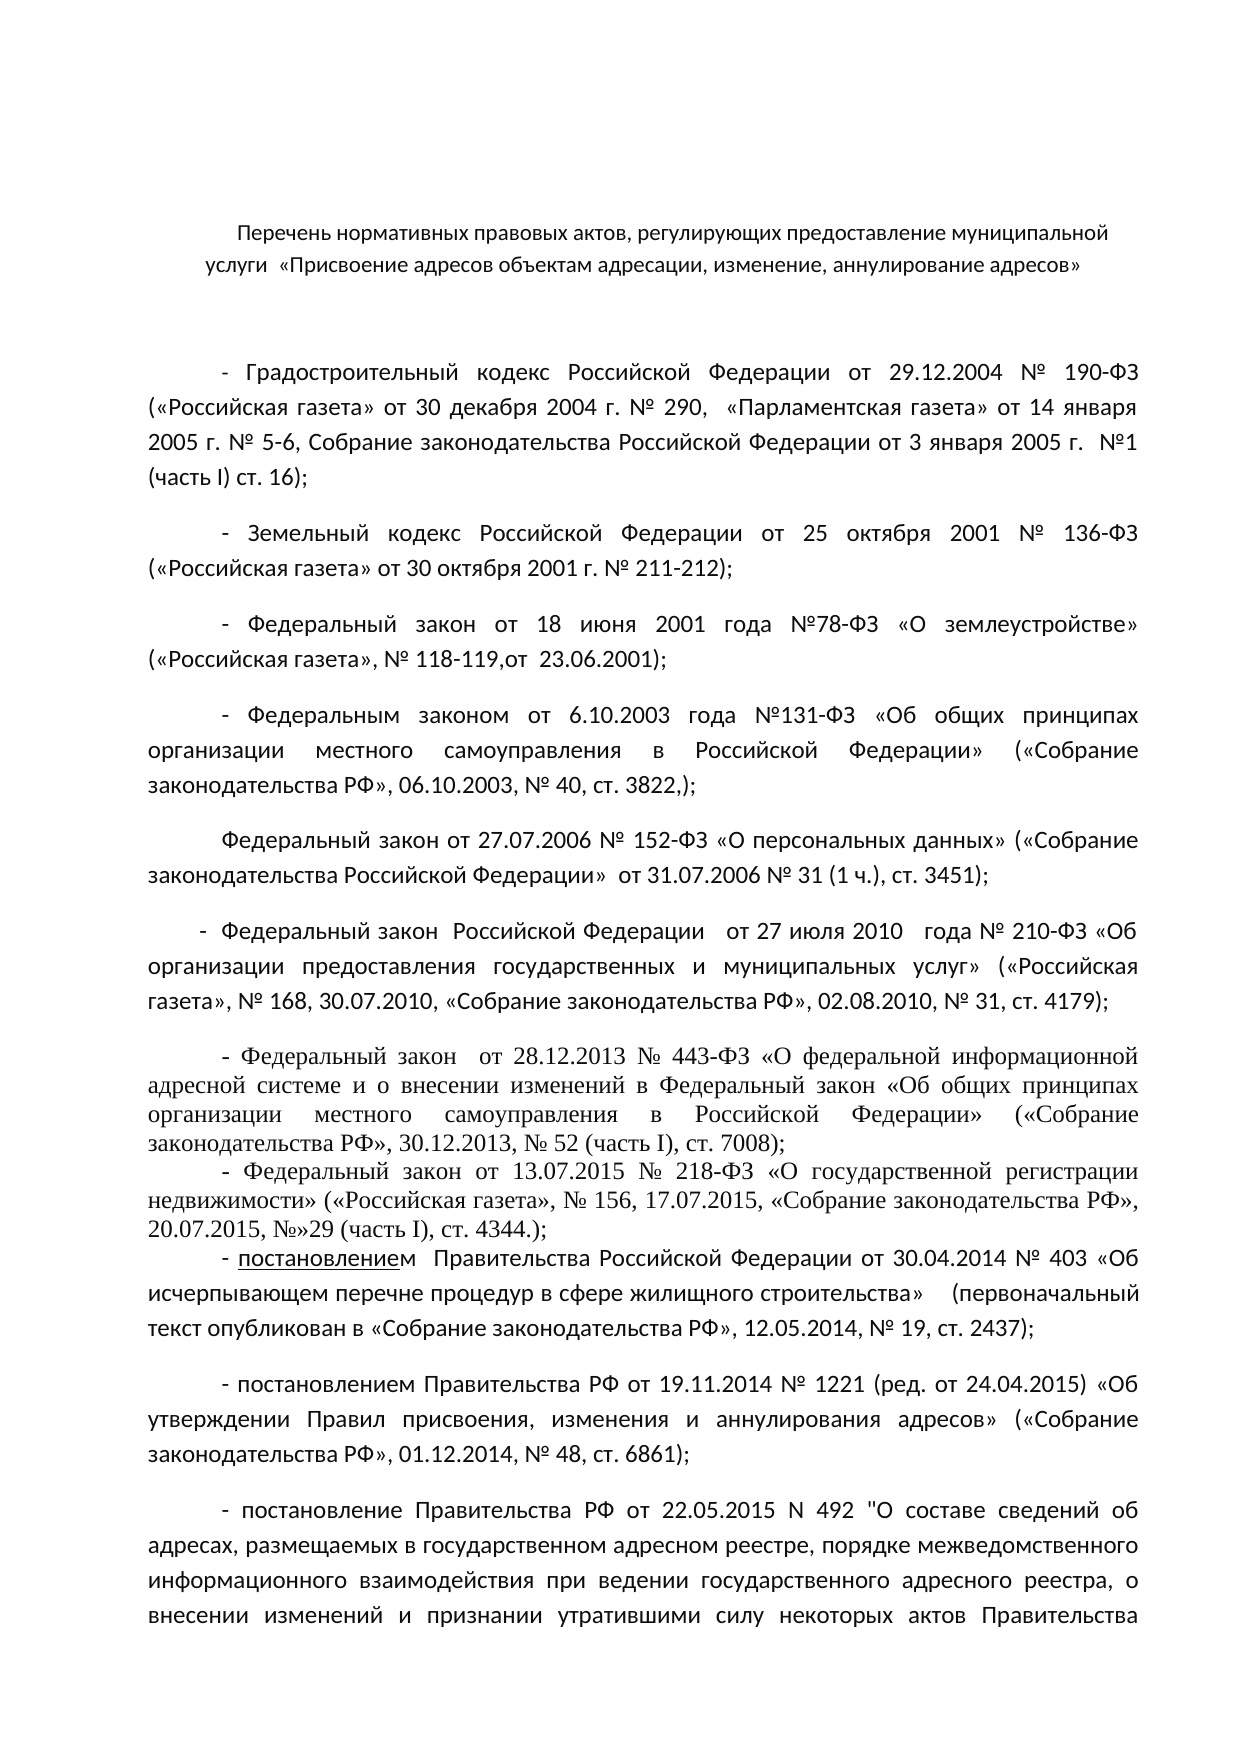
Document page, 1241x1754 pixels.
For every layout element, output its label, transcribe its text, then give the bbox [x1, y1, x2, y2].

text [148, 1494, 1140, 1630]
text Перечень нормативных правовых актов, регулирующих предоставление муниципальной услуги «Присвоение адресов объектам адресации, изменение, аннулирование адресов» [148, 218, 1140, 278]
text - Федеральный закон от 28.12.2013 № 443-ФЗ «О федеральной информационной адресной системе и о внесении изменений в Федеральный закон «Об общих принципах организации местного самоуправления в Российской Федерации» («Собрание законодательства РФ», 30.12.2013, № 52 (часть I), ст. 7008); [148, 1041, 1140, 1156]
text - Федеральный закон Российской Федерации от 27 июля 2010 года № 210-ФЗ «Об организации предоставления государственных и муниципальных услуг» («Российская газета», № 168, 30.07.2010, «Собрание законодательства РФ», 02.08.2010, № 31, ст. 4179); [148, 916, 1140, 1016]
text - постановлением Правительства РФ от 19.11.2014 № 1221 (ред. от 24.04.2015) «Об утверждении Правил присвоения, изменения и аннулирования адресов» («Собрание законодательства РФ», 01.12.2014, № 48, ст. 6861); [148, 1368, 1140, 1469]
text - постановлением Правительства Российской Федерации от 30.04.2014 № 403 «Об исчерпывающем перечне процедур в сфере жилищного строительства» (первоначальный текст опубликован в «Собрание законодательства РФ», 12.05.2014, № 19, ст. 2437); [148, 1243, 1140, 1343]
text - Градостроительный кодекс Российской Федерации от 29.12.2004 № 190-ФЗ («Российская газета» от 30 декабря . № 290, «Парламентская газета» от 14 января . № 5-6, Собрание законодательства Российской Федерации от 3 января . №1 (часть I) ст. 16); [148, 356, 1140, 492]
text Федеральный закон от 27.07.2006 № 152-ФЗ «О персональных данных» («Собрание законодательства Российской Федерации» от 31.07.2006 № 31 (1 ч.), ст. 3451); [148, 825, 1140, 890]
text - Земельный кодекс Российской Федерации от 25 октября 2001 № 136-ФЗ («Российская газета» от 30 октября . № 211-212); [148, 517, 1140, 583]
text - Федеральный закон от 13.07.2015 № 218-ФЗ «О государственной регистрации недвижимости» («Российская газета», № 156, 17.07.2015, «Собрание законодательства РФ», 20.07.2015, №»29 (часть I), ст. 4344.); [148, 1156, 1140, 1243]
text - Федеральным законом от 6.10.2003 года №131-ФЗ «Об общих принципах организации местного самоуправления в Российской Федерации» («Собрание законодательства РФ», 06.10.2003, № 40, ст. 3822,); [148, 699, 1140, 799]
text - Федеральный закон от 18 июня 2001 года №78-ФЗ «О землеустройстве» («Российская газета», № 118-119,от 23.06.2001); [148, 608, 1140, 673]
